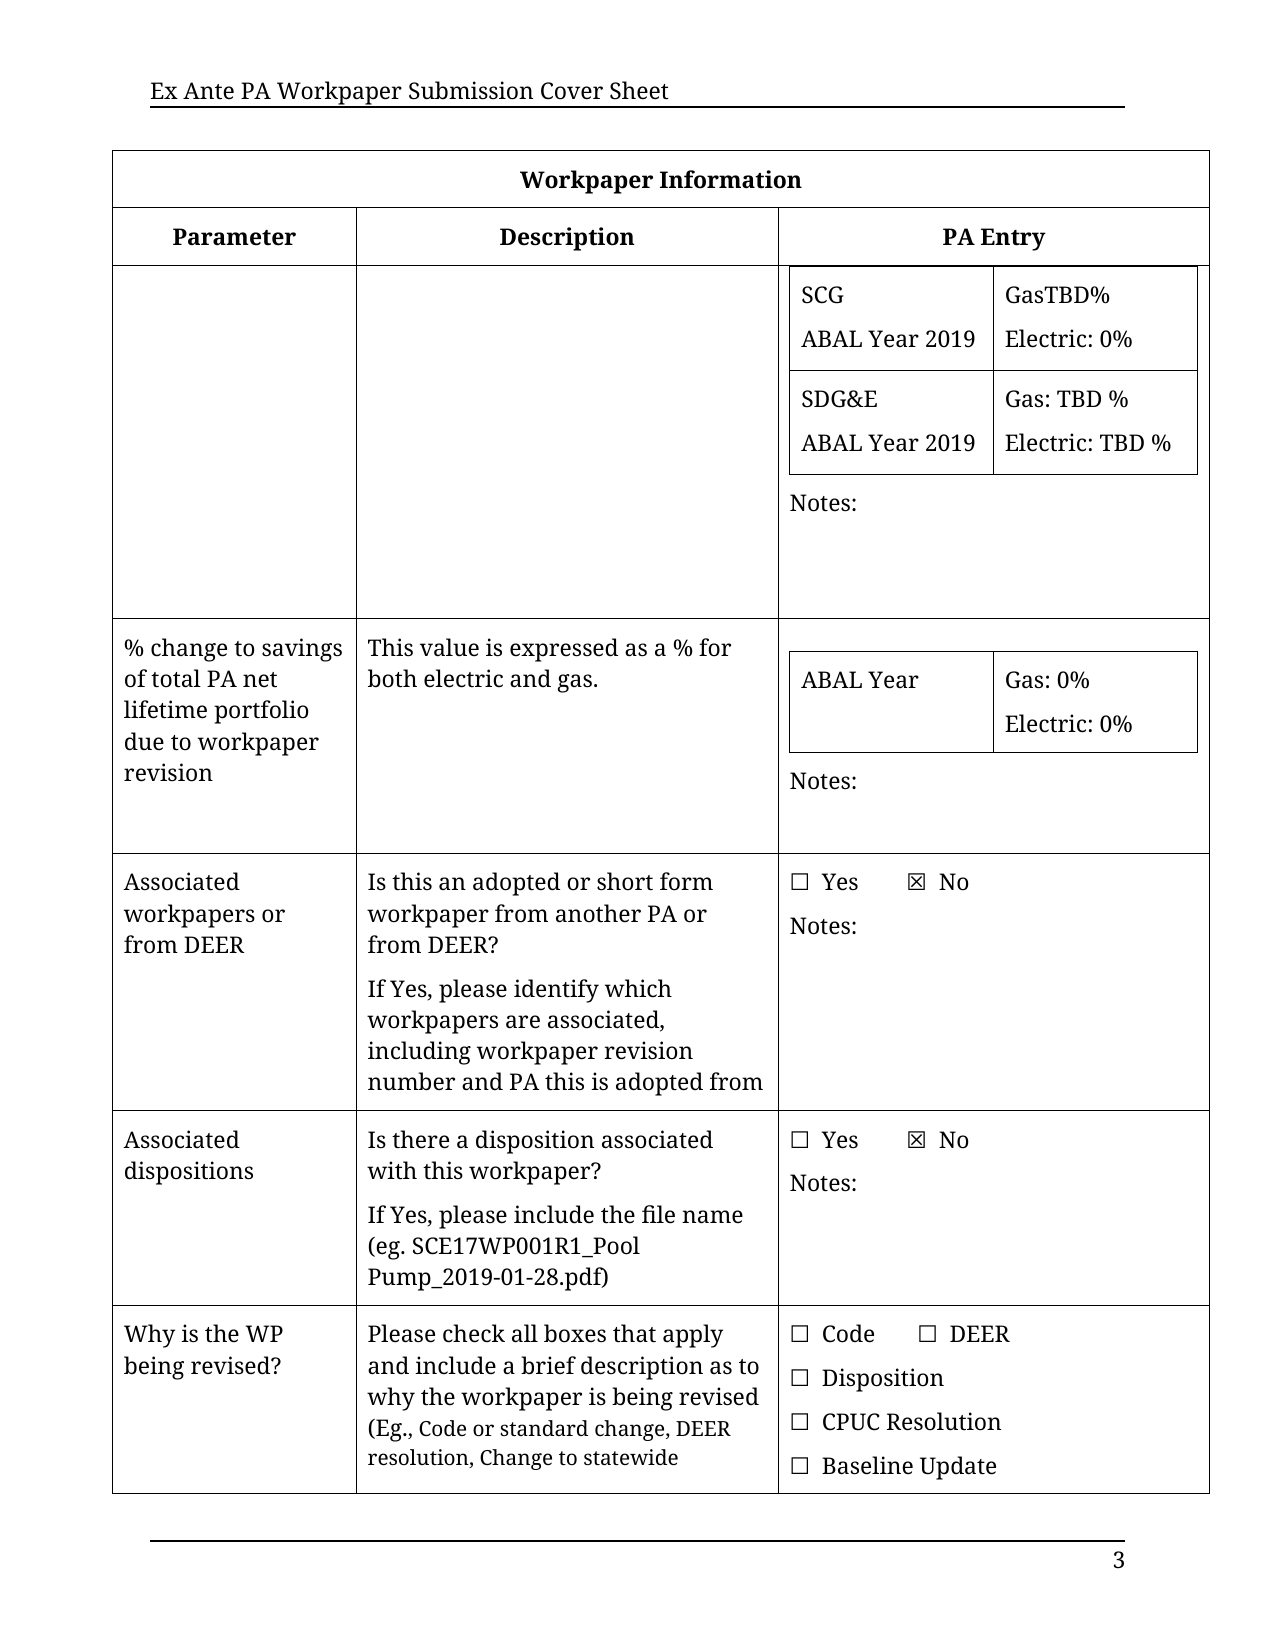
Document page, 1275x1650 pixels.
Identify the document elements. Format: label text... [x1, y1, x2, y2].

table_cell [357, 1306, 778, 1493]
table_cell Notes: [779, 266, 1209, 618]
table_cell This value is expressed as a % for both electric and gas. [357, 619, 778, 853]
table_cell Why is the WP being revised? [113, 1306, 356, 1493]
table_cell Associated dispositions [113, 1111, 356, 1305]
table_cell Description [357, 208, 778, 264]
table_cell Is this an adopted or short form workpaper from another PA or from DEER? If Yes, please identify which workpapers are associated, including workpaper revision number and PA this is adopted from [357, 854, 778, 1110]
table_cell Yes No Notes: [779, 854, 1209, 1110]
table_cell Parameter [113, 208, 356, 264]
table_cell PA Entry [779, 208, 1209, 264]
table_cell % change to savings of total PA net lifetime portfolio due to workpaper revision [113, 619, 356, 853]
table_cell Associated workpapers or from DEER [113, 854, 356, 1110]
table_cell Notes: [779, 619, 1209, 853]
table_header Workpaper Information [113, 151, 1209, 207]
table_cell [357, 266, 778, 618]
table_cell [779, 1306, 1209, 1493]
table_cell Yes No Notes: [779, 1111, 1209, 1305]
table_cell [113, 266, 356, 618]
table_cell Is there a disposition associated with this workpaper? If Yes, please include the file name (eg. SCE17WP001R1_Pool Pump_2019-01-28.pdf) [357, 1111, 778, 1305]
